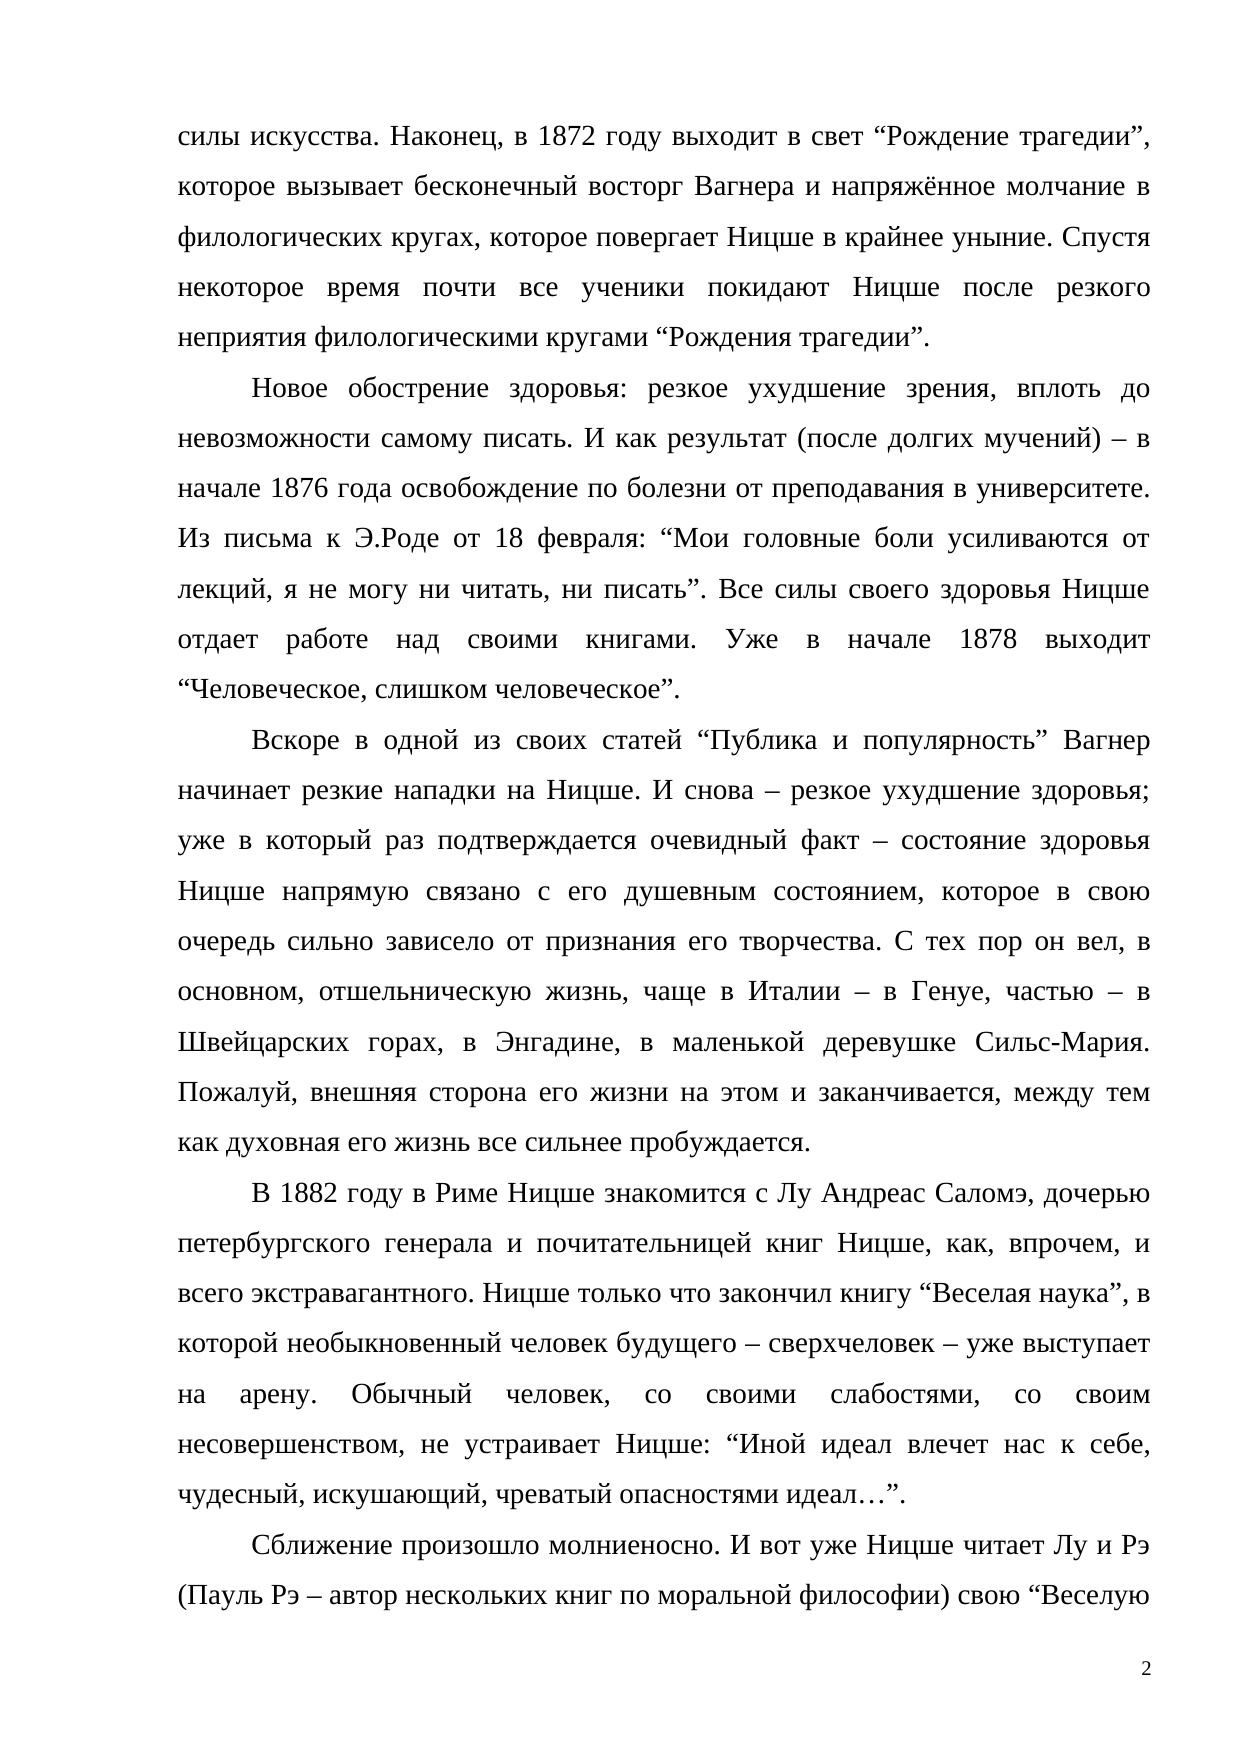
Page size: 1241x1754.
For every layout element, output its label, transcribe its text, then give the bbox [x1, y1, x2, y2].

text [177, 1527, 1152, 1611]
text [177, 118, 1152, 353]
text В 1882 году в Риме Ницше знакомится с Лу Андреас Саломэ, дочерью петербургского генерала и почитательницей книг Ницше, как, впрочем, и всего экстравагантного. Ницше только что закончил книгу “Веселая наука”, в которой необыкновенный человек будущего – сверхчеловек – уже выступает на арену. Обычный человек, со своими слабостями, со своим несовершенством, не устраивает Ницше: “Иной идеал влечет нас к себе, чудесный, искушающий, чреватый опасностями идеал…”. [177, 1175, 1152, 1510]
text Вскоре в одной из своих статей “Публика и популярность” Вагнер начинает резкие нападки на Ницше. И снова – резкое ухудшение здоровья; уже в который раз подтверждается очевидный факт – состояние здоровья Ницше напрямую связано с его душевным состоянием, которое в свою очередь сильно зависело от признания его творчества. С тех пор он вел, в основном, отшельническую жизнь, чаще в Италии – в Генуе, частью – в Швейцарских горах, в Энгадине, в маленькой деревушке Сильс-Мария. Пожалуй, внешняя сторона его жизни на этом и заканчивается, между тем как духовная его жизнь все сильнее пробуждается. [177, 722, 1152, 1158]
text Новое обострение здоровья: резкое ухудшение зрения, вплоть до невозможности самому писать. И как результат (после долгих мучений) – в начале 1876 года освобождение по болезни от преподавания в университете. Из письма к Э.Роде от 18 февраля: “Мои головные боли усиливаются от лекций, я не могу ни читать, ни писать”. Все силы своего здоровья Ницше отдает работе над своими книгами. Уже в начале 1878 выходит “Человеческое, слишком человеческое”. [177, 370, 1152, 705]
